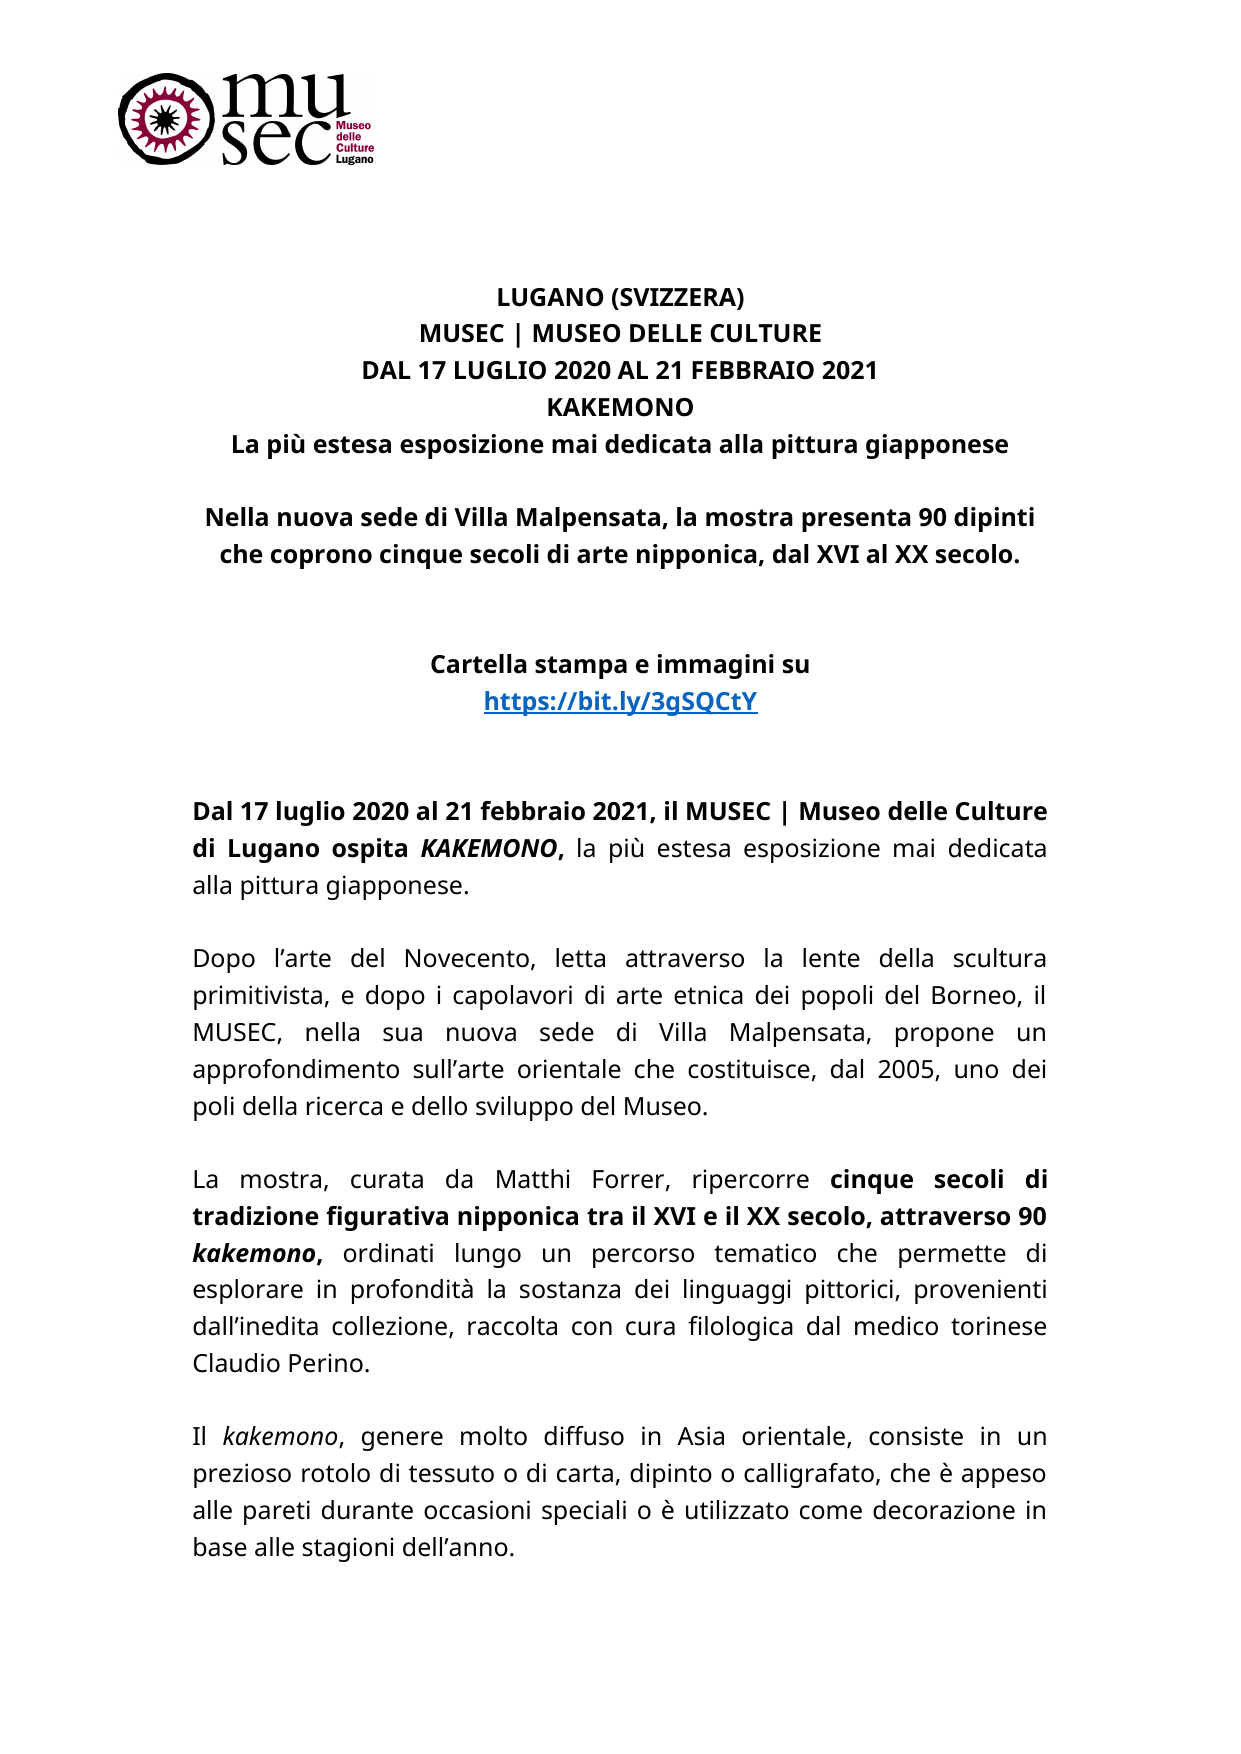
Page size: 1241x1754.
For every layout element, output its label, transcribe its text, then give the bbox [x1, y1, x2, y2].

text Dal 17 luglio 2020 al 21 febbraio 2021, il MUSEC | Museo delle Culture di Lugano ospita KAKEMONO, la più estesa esposizione mai dedicata alla pittura giapponese. [192, 794, 1048, 902]
text https://bit.ly/3gSQCtY [192, 684, 1048, 718]
text La più estesa esposizione mai dedicata alla pittura giapponese [192, 426, 1048, 460]
text Cartella stampa e immagini su [192, 647, 1048, 681]
text MUSEC | MUSEO DELLE CULTURE [192, 316, 1048, 350]
text Il kakemono, genere molto diffuso in Asia orientale, consiste in un prezioso rotolo di tessuto o di carta, dipinto o calligrafato, che è appeso alle pareti durante occasioni speciali o è utilizzato come decorazione in base alle stagioni dell’anno. [192, 1419, 1048, 1563]
text KAKEMONO [192, 389, 1048, 423]
text Dopo l’arte del Novecento, letta attraverso la lente della scultura primitivista, e dopo i capolavori di arte etnica dei popoli del Borneo, il MUSEC, nella sua nuova sede di Villa Malpensata, propone un approfondimento sull’arte orientale che costituisce, dal 2005, uno dei poli della ricerca e dello sviluppo del Museo. [192, 941, 1048, 1122]
text Nella nuova sede di Villa Malpensata, la mostra presenta 90 dipinti che coprono cinque secoli di arte nipponica, dal XVI al XX secolo. [192, 500, 1048, 571]
text DAL 17 LUGLIO 2020 AL 21 FEBBRAIO 2021 [192, 353, 1048, 387]
picture [118, 73, 374, 165]
text LUGANO (SVIZZERA) [192, 279, 1048, 313]
text La mostra, curata da Matthi Forrer, ripercorre cinque secoli di tradizione figurativa nipponica tra il XVI e il XX secolo, attraverso 90 kakemono, ordinati lungo un percorso tematico che permette di esplorare in profondità la sostanza dei linguaggi pittorici, provenienti dall’inedita collezione, raccolta con cura filologica dal medico torinese Claudio Perino. [192, 1162, 1048, 1379]
